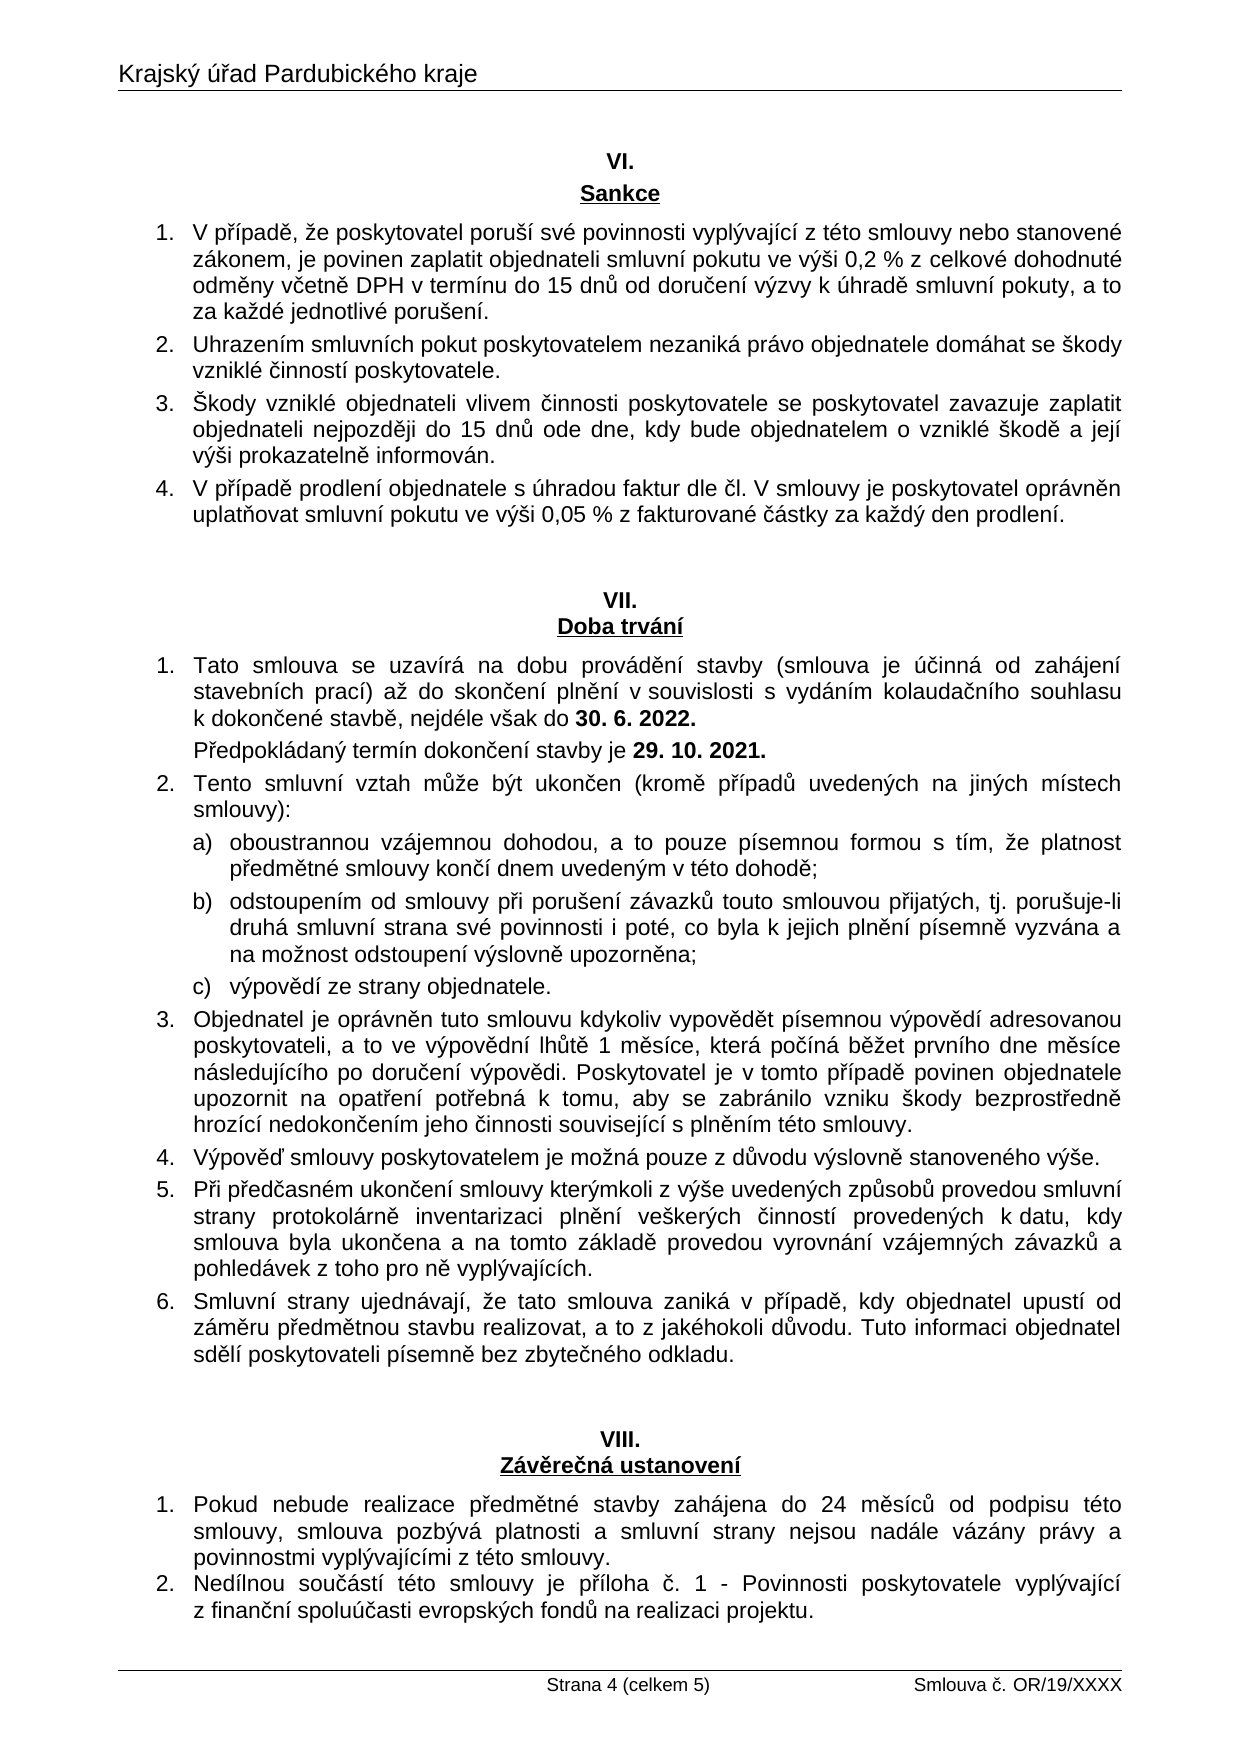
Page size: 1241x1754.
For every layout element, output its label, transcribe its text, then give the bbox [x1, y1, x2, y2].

list Při předčasném ukončení smlouvy kterýmkoli z výše uvedených způsobů provedou smluvní strany protokolárně inventarizaci plnění veškerých činností provedených k datu, kdy smlouva byla ukončena a na tomto základě provedou vyrovnání vzájemných závazků a pohledávek z toho pro ně vyplývajících. [156, 1176, 1122, 1282]
list Pokud nebude realizace předmětné stavby zahájena do 24 měsíců od podpisu této smlouvy, smlouva pozbývá platnosti a smluvní strany nejsou nadále vázány právy a povinnostmi vyplývajícími z této smlouvy. [156, 1491, 1122, 1570]
subtitle Doba trvání [118, 613, 1122, 639]
text VI. [118, 148, 1122, 174]
list Objednatel je oprávněn tuto smlouvu kdykoliv vypovědět písemnou výpovědí adresovanou poskytovateli, a to ve výpovědní lhůtě 1 měsíce, která počíná běžet prvního dne měsíce následujícího po doručení výpovědi. Poskytovatel je v tomto případě povinen objednatele upozornit na opatření potřebná k tomu, aby se zabránilo vzniku škody bezprostředně hrozící nedokončením jeho činnosti související s plněním této smlouvy. [156, 1006, 1122, 1137]
list V případě prodlení objednatele s úhradou faktur dle čl. V smlouvy je poskytovatel oprávněn uplatňovat smluvní pokutu ve výši 0,05 % z fakturované částky za každý den prodlení. [155, 475, 1122, 528]
list Škody vzniklé objednateli vlivem činnosti poskytovatele se poskytovatel zavazuje zaplatit objednateli nejpozději do 15 dnů ode dne, kdy bude objednatelem o vzniklé škodě a její výši prokazatelně informován. [155, 390, 1122, 469]
list V případě, že poskytovatel poruší své povinnosti vyplývající z této smlouvy nebo stanovené zákonem, je povinen zaplatit objednateli smluvní pokutu ve výši 0,2 % z celkové dohodnuté odměny včetně DPH v termínu do 15 dnů od doručení výzvy k úhradě smluvní pokuty, a to za každé jednotlivé porušení. [155, 219, 1122, 324]
list Tento smluvní vztah může být ukončen (kromě případů uvedených na jiných místech smlouvy): [156, 770, 1122, 823]
list Smluvní strany ujednávají, že tato smlouva zaniká v případě, kdy objednatel upustí od záměru předmětnou stavbu realizovat, a to z jakéhokoli důvodu. Tuto informaci objednatel sdělí poskytovateli písemně bez zbytečného odkladu. [156, 1288, 1122, 1367]
list Nedílnou součástí této smlouvy je příloha č. 1 - Povinnosti poskytovatele vyplývající z finanční spoluúčasti evropských fondů na realizaci projektu. [156, 1570, 1122, 1623]
subtitle Sankce [118, 180, 1122, 207]
list výpovědí ze strany objednatele. [192, 973, 1122, 999]
text VII. [118, 587, 1122, 613]
list Výpověď smlouvy poskytovatelem je možná pouze z důvodu výslovně stanoveného výše. [156, 1144, 1122, 1170]
text VIII. [118, 1426, 1122, 1452]
list odstoupením od smlouvy při porušení závazků touto smlouvou přijatých, tj. porušuje-li druhá smluvní strana své povinnosti i poté, co byla k jejich plnění písemně vyzvána a na možnost odstoupení výslovně upozorněna; [192, 888, 1122, 967]
text Předpokládaný termín dokončení stavby je 29. 10. 2021. [193, 737, 1122, 764]
list oboustrannou vzájemnou dohodou, a to pouze písemnou formou s tím, že platnost předmětné smlouvy končí dnem uvedeným v této dohodě; [192, 829, 1122, 882]
list Uhrazením smluvních pokut poskytovatelem nezaniká právo objednatele domáhat se škody vzniklé činností poskytovatele. [155, 331, 1122, 383]
list Tato smlouva se uzavírá na dobu provádění stavby (smlouva je účinná od zahájení stavebních prací) až do skončení plnění v souvislosti s vydáním kolaudačního souhlasu k dokončené stavbě, nejdéle však do 30. 6. 2022. [156, 652, 1122, 731]
subtitle Závěrečná ustanovení [118, 1452, 1122, 1479]
